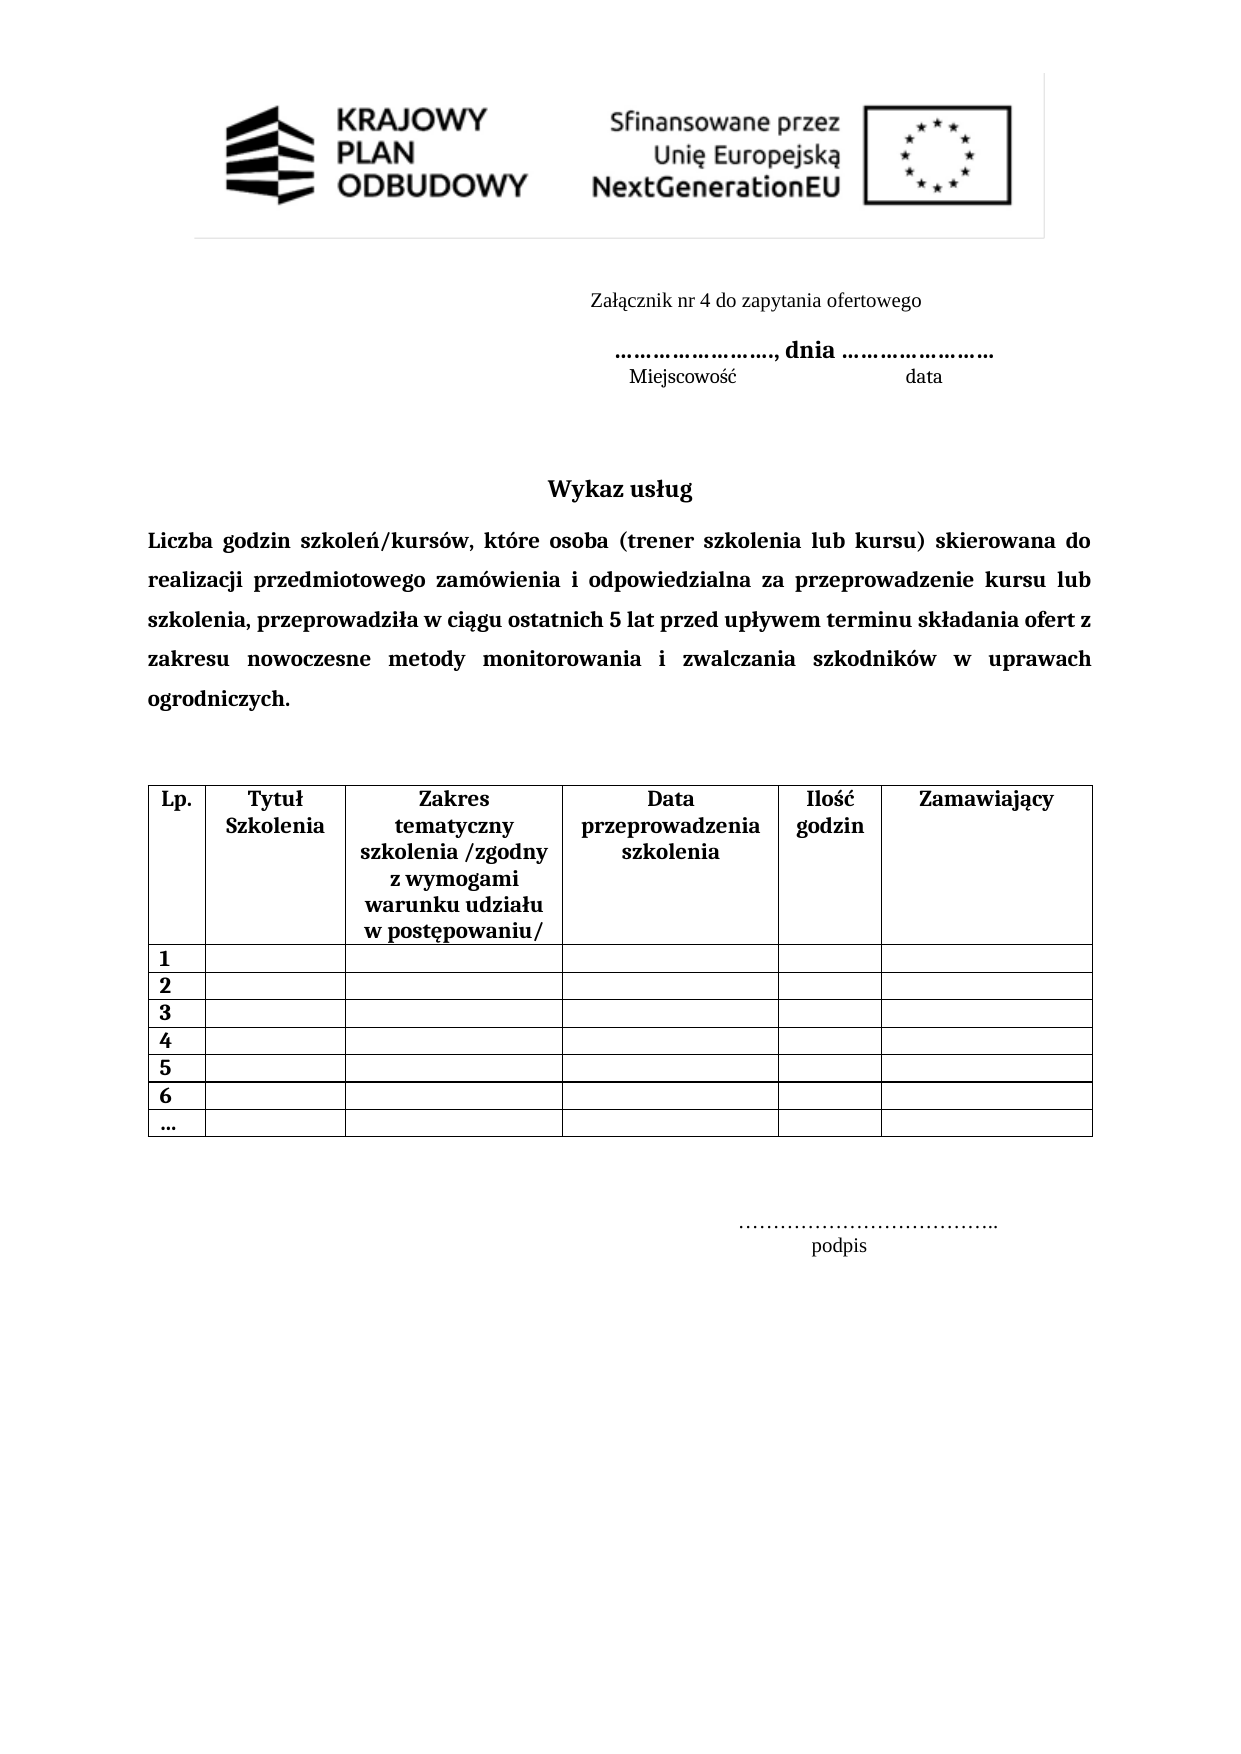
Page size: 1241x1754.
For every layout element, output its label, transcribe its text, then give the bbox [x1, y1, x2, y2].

table_cell [563, 1028, 778, 1054]
table_cell [206, 1055, 345, 1081]
table_cell [563, 1000, 778, 1027]
table_cell [563, 1110, 778, 1136]
table_cell [346, 945, 562, 972]
table_cell [882, 1055, 1092, 1081]
text Wykaz usług [148, 474, 1093, 503]
table_cell [206, 1083, 345, 1109]
table_cell [206, 1110, 345, 1136]
table_cell [563, 945, 778, 972]
table_cell 5 [149, 1055, 205, 1081]
table_cell [563, 973, 778, 999]
table_cell [346, 1055, 562, 1081]
table_header Zamawiający [882, 786, 1092, 944]
table_cell [206, 1000, 345, 1027]
table_cell 6 [149, 1083, 205, 1109]
table_cell [563, 1055, 778, 1081]
table_cell [779, 945, 881, 972]
table_cell [882, 1028, 1092, 1054]
table_cell [346, 1028, 562, 1054]
table_cell [882, 973, 1092, 999]
table_cell [882, 1000, 1092, 1027]
picture [194, 73, 1046, 240]
table_cell [779, 1028, 881, 1054]
table_cell [563, 1083, 778, 1109]
table_cell [779, 1083, 881, 1109]
table_cell [779, 1055, 881, 1081]
text ……………………., dnia …………………… [443, 336, 1093, 364]
table_cell [779, 1000, 881, 1027]
table_cell [346, 973, 562, 999]
table_cell [346, 1110, 562, 1136]
table_cell 4 [149, 1028, 205, 1054]
text Załącznik nr 4 do zapytania ofertowego [516, 287, 1093, 312]
text Miejscowość data [295, 364, 1093, 388]
table_cell 1 [149, 945, 205, 972]
table_cell 3 [149, 1000, 205, 1027]
table_cell … [149, 1110, 205, 1136]
table_header Data przeprowadzenia szkolenia [563, 786, 778, 944]
table_cell [206, 973, 345, 999]
table_cell [882, 1110, 1092, 1136]
table_header Zakres tematyczny szkolenia /zgodny z wymogami warunku udziału w postępowaniu/ [346, 786, 562, 944]
table_cell [206, 945, 345, 972]
text Liczba godzin szkoleń/kursów, które osoba (trener szkolenia lub kursu) skierowana do realizacji przedmiotowego zamówienia i odpowiedzialna za przeprowadzenie kursu lub szkolenia, przeprowadziła w ciągu ostatnich 5 lat przed upływem terminu składania ofert z zakresu nowoczesne metody monitorowania i zwalczania szkodników w uprawach ogrodniczych. [148, 527, 1093, 712]
table_cell 2 [149, 973, 205, 999]
text ……………………………….. [664, 1209, 1093, 1233]
table_header Ilość godzin [779, 786, 881, 944]
table_cell [206, 1028, 345, 1054]
table_header Tytuł Szkolenia [206, 786, 345, 944]
table_cell [779, 1110, 881, 1136]
table_cell [346, 1000, 562, 1027]
table_cell [882, 945, 1092, 972]
table_cell [882, 1083, 1092, 1109]
table_cell [346, 1083, 562, 1109]
table_cell [779, 973, 881, 999]
table_header Lp. [149, 786, 205, 944]
text podpis [738, 1233, 1093, 1257]
